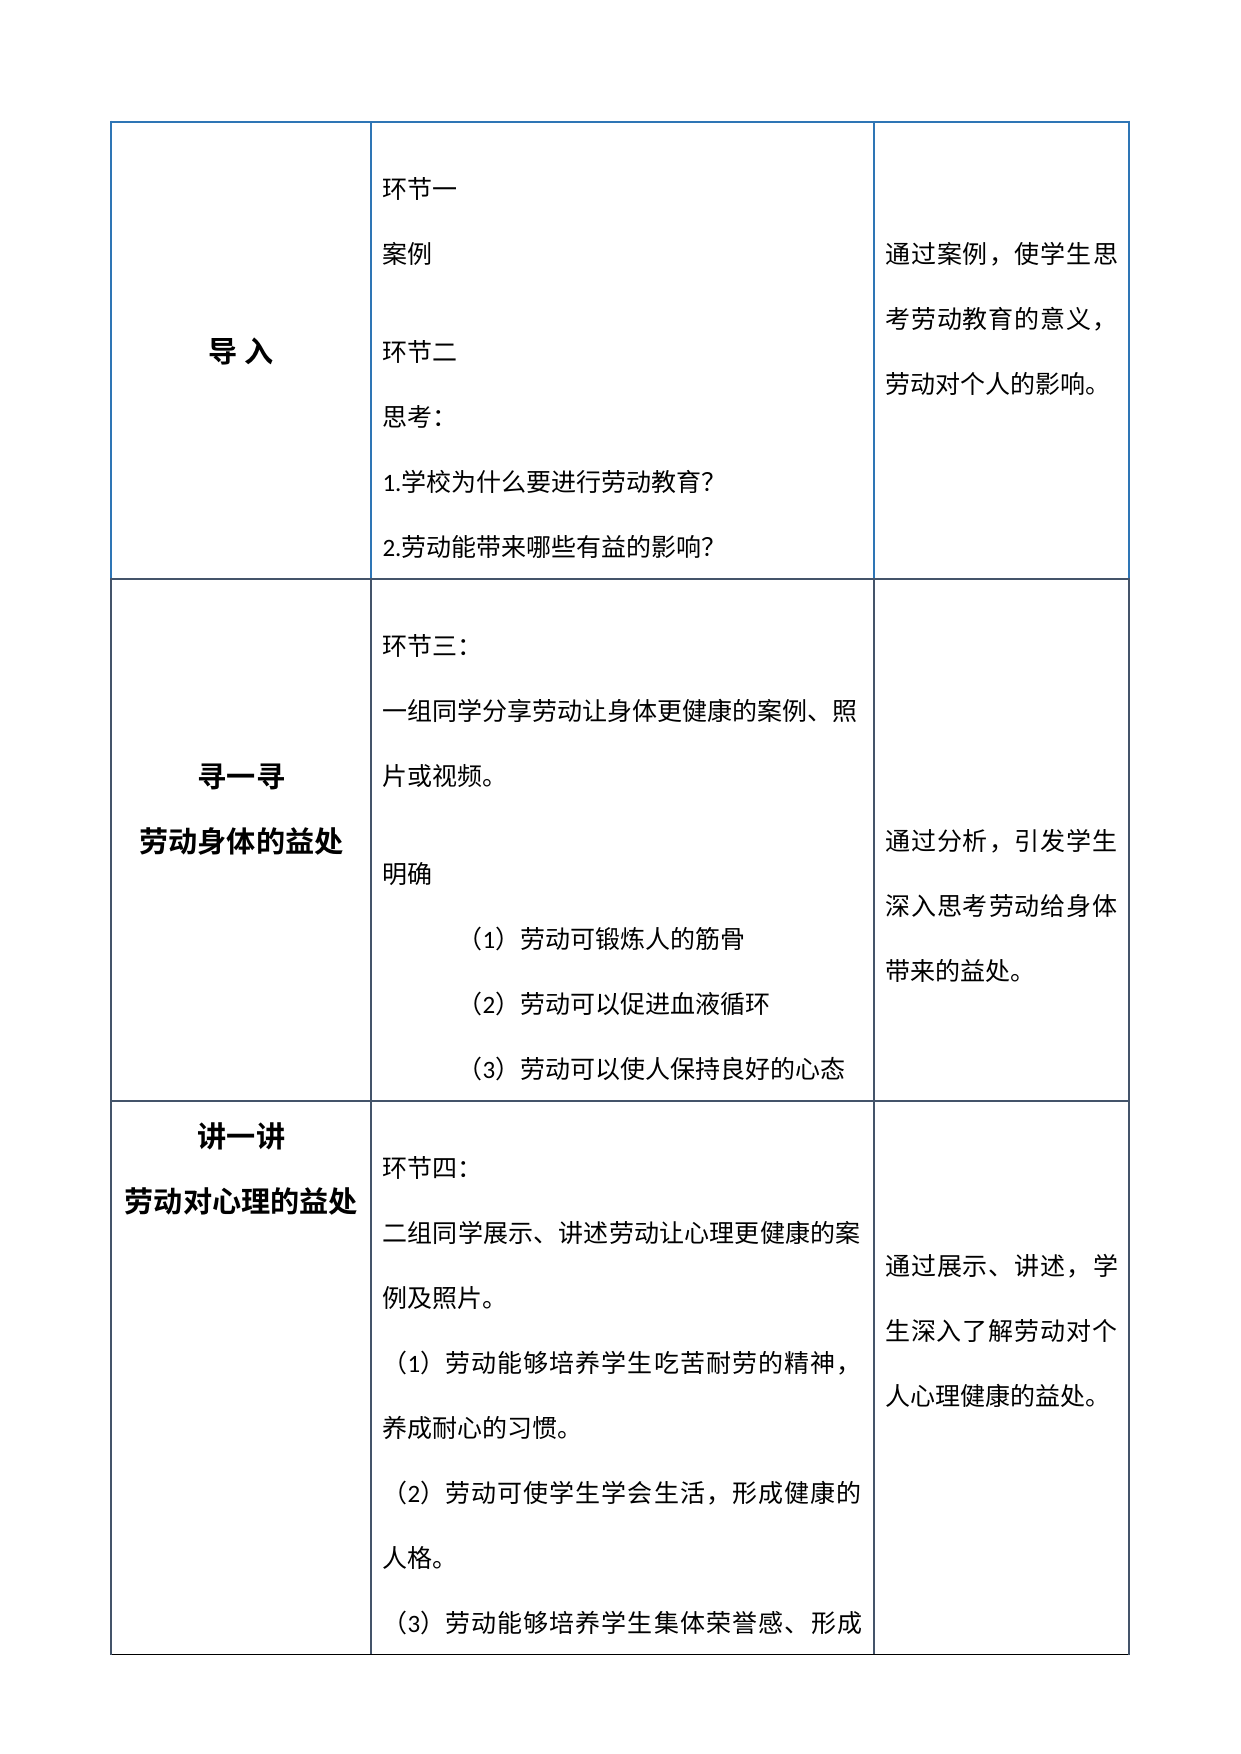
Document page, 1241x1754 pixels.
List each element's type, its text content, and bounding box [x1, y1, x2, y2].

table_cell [875, 1102, 1128, 1654]
table_cell 导 入 [112, 123, 370, 578]
table_cell 寻一寻 劳动身体的益处 [112, 580, 370, 1100]
table_cell 环节一 案例 环节二 思考： 1.学校为什么要进行劳动教育？ 2.劳动能带来哪些有益的影响？ [372, 123, 873, 578]
table_cell 通过分析，引发学生深入思考劳动给身体带来的益处。 [875, 580, 1128, 1100]
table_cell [372, 1102, 873, 1654]
table_cell 环节三： 一组同学分享劳动让身体更健康的案例、照片或视频。 明确 劳动可锻炼人的筋骨 劳动可以促进血液循环 劳动可以使人保持良好的心态 [372, 580, 873, 1100]
table_cell 通过案例，使学生思考劳动教育的意义，劳动对个人的影响。 [875, 123, 1128, 578]
table_cell 讲一讲 劳动对心理的益处 [112, 1102, 370, 1654]
